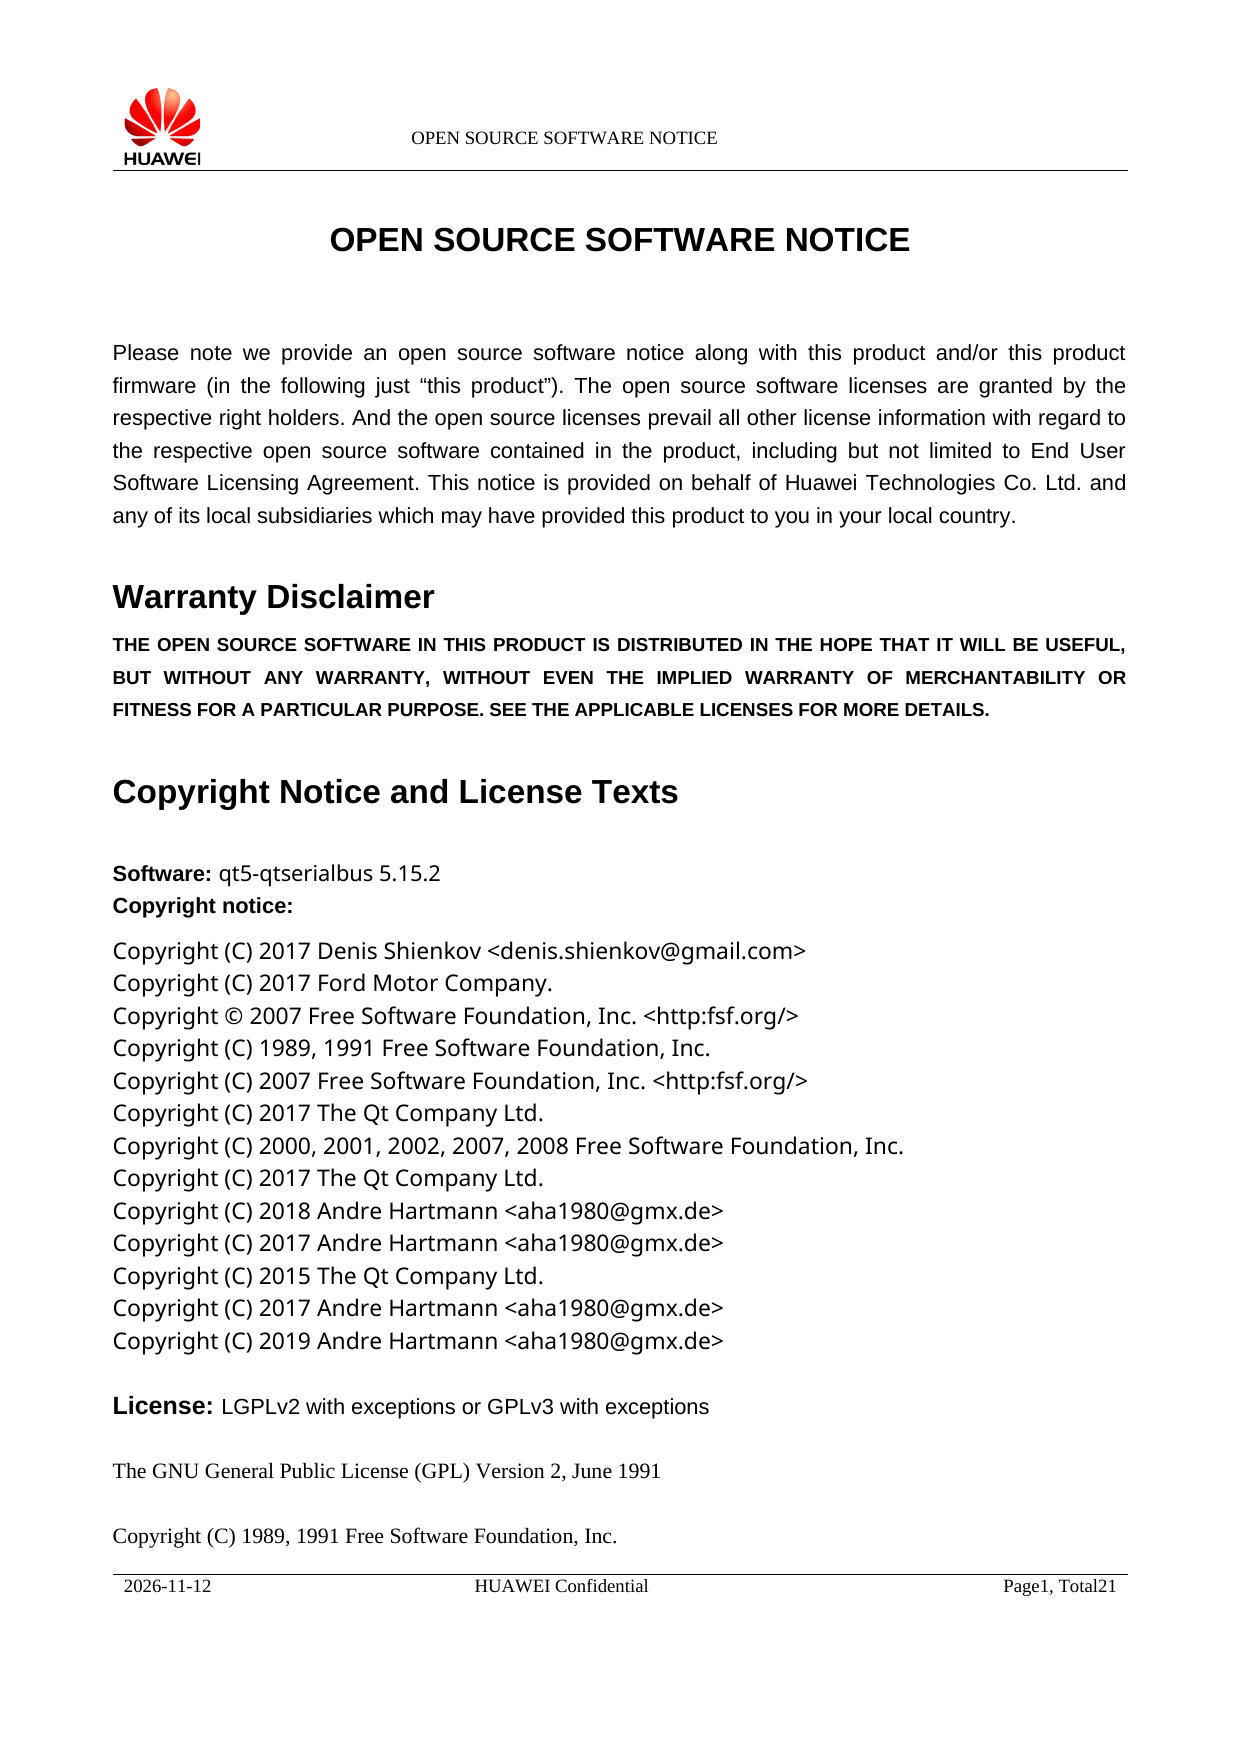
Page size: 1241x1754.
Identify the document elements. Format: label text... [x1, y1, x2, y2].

text Copyright Notice and License Texts [112, 759, 1128, 824]
text OPEN SOURCE SOFTWARE NOTICE [112, 206, 1128, 271]
text Copyright notice: [112, 889, 1128, 921]
text Copyright (C) 1989, 1991 Free Software Foundation, Inc. [112, 1519, 1128, 1551]
text License: LGPLv2 with exceptions or GPLv3 with exceptions [112, 1389, 1128, 1421]
text Warranty Disclaimer [112, 564, 1128, 629]
title Software: qt5-qtserialbus 5.15.2 [112, 856, 1128, 889]
text The GNU General Public License (GPL) Version 2, June 1991 [112, 1421, 1128, 1486]
text Copyright (C) 2017 Denis Shienkov <denis.shienkov@gmail.com> Copyright (C) 2017 Ford Motor Company. Copyright © 2007 Free Software Foundation, Inc. <http:fsf.org/> Copyright (C) 1989, 1991 Free Software Foundation, Inc. Copyright (C) 2007 Free Software Foundation, Inc. <http:fsf.org/> ﻿Copyright (C) 2017 The Qt Company Ltd. Copyright (C) 2000, 2001, 2002, 2007, 2008 Free Software Foundation, Inc. Copyright (C) 2017 The Qt Company Ltd. Copyright (C) 2018 Andre Hartmann <aha1980@gmx.de> Copyright (C) 2017 Andre Hartmann <aha1980@gmx.de> Copyright (C) 2015 The Qt Company Ltd. ﻿Copyright (C) 2017 Andre Hartmann <aha1980@gmx.de> Copyright (C) 2019 Andre Hartmann <aha1980@gmx.de> [112, 934, 1128, 1389]
picture [124, 88, 201, 165]
text Please note we provide an open source software notice along with this product and/or this product firmware (in the following just “this product”). The open source software licenses are granted by the respective right holders. And the open source licenses prevail all other license information with regard to the respective open source software contained in the product, including but not limited to End User Software Licensing Agreement. This notice is provided on behalf of Huawei Technologies Co. Ltd. and any of its local subsidiaries which may have provided this product to you in your local country. [112, 336, 1128, 531]
text The open source software in this product is distributed in the hope that it will be useful, but WITHOUT ANY WARRANTY, without even the implied warranty of MERCHANTABILITY or FITNESS FOR A PARTICULAR PURPOSE. See the applicable licenses for more details. [112, 629, 1128, 726]
